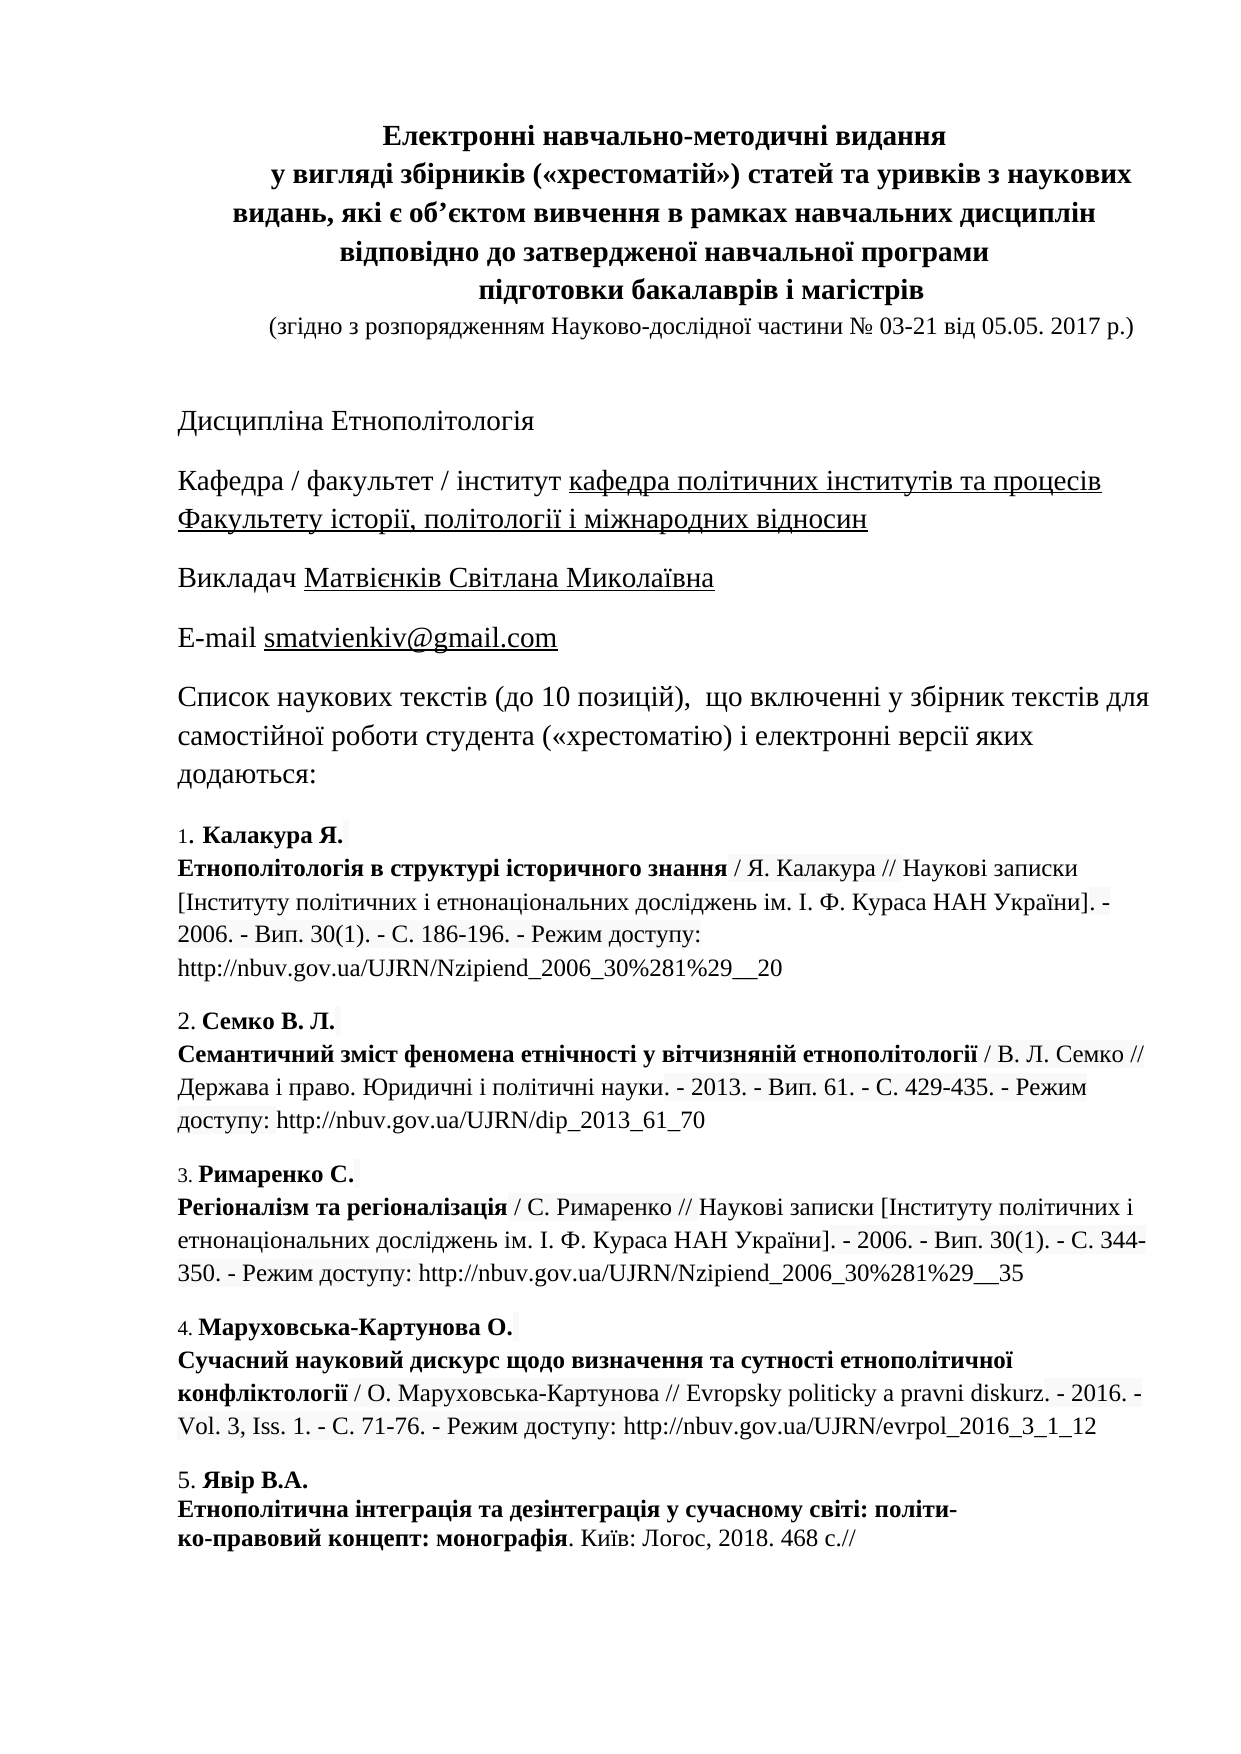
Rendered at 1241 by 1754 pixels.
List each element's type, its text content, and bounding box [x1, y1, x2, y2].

text підготовки бакалаврів і магістрів [177, 272, 1152, 306]
text ко-правовий концепт: монографія. Київ: Логос, 2018. 468 с.// [177, 1523, 1152, 1551]
text Кафедра / факультет / інститут кафедра політичних інститутів та процесів Факультету історії, політології і міжнародних відносин [177, 463, 1152, 535]
text 3. Римаренко С. Регіоналізм та регіоналізація / С. Римаренко // Наукові записки [Інституту політичних і етнонаціональних досліджень ім. І. Ф. Кураса НАН України]. - 2006. - Вип. 30(1). - С. 344-350. - Режим доступу: http://nbuv.gov.ua/UJRN/Nzipiend_2006_30%281%29__35 [177, 1159, 1152, 1287]
text 4. Маруховська-Картунова О. Сучасний науковий дискурс щодо визначення та сутності етнополітичної конфліктології / О. Маруховська-Картунова // Evropsky politicky a pravni diskurz. - 2016. - Vol. 3, Iss. 1. - С. 71-76. - Режим доступу: http://nbuv.gov.ua/UJRN/evrpol_2016_3_1_12 [177, 1312, 1152, 1440]
text Етнополітична інтеграція та дезінтеграція у сучасному світі: політи- [177, 1494, 1152, 1523]
text 5. Явір В.А. [177, 1465, 1152, 1494]
text у вигляді збірників («хрестоматій») статей та уривків з наукових видань, які є об’єктом вивчення в рамках навчальних дисциплін відповідно до затвердженої навчальної програми [177, 157, 1152, 267]
text Список наукових текстів (до 10 позицій), що включенні у збірник текстів для самостійної роботи студента («хрестоматію) і електронні версії яких додаються: [177, 679, 1152, 790]
text Викладач Матвієнків Світлана Миколаївна [177, 561, 1152, 594]
text 2. Семко В. Л. Семантичний зміст феномена етнічності у вітчизняній етнополітології / В. Л. Семко // Держава і право. Юридичні і політичні науки. - 2013. - Вип. 61. - С. 429-435. - Режим доступу: http://nbuv.gov.ua/UJRN/dip_2013_61_70 [177, 1006, 1152, 1134]
text E-mail smatvienkiv@gmail.com [177, 620, 1152, 653]
text Дисципліна Етнополітологія [177, 403, 1152, 437]
text 1. Калакура Я. Етнополітологія в структурі історичного знання / Я. Калакура // Наукові записки [Інституту політичних і етнонаціональних досліджень ім. І. Ф. Кураса НАН України]. - 2006. - Вип. 30(1). - С. 186-196. - Режим доступу: http://nbuv.gov.ua/UJRN/Nzipiend_2006_30%281%29__20 [177, 816, 1152, 981]
text Електронні навчально-методичні видання [177, 118, 1152, 152]
text (згідно з розпорядженням Науково-дослідної частини № 03-21 від 05.05. 2017 р.) [177, 311, 1152, 339]
